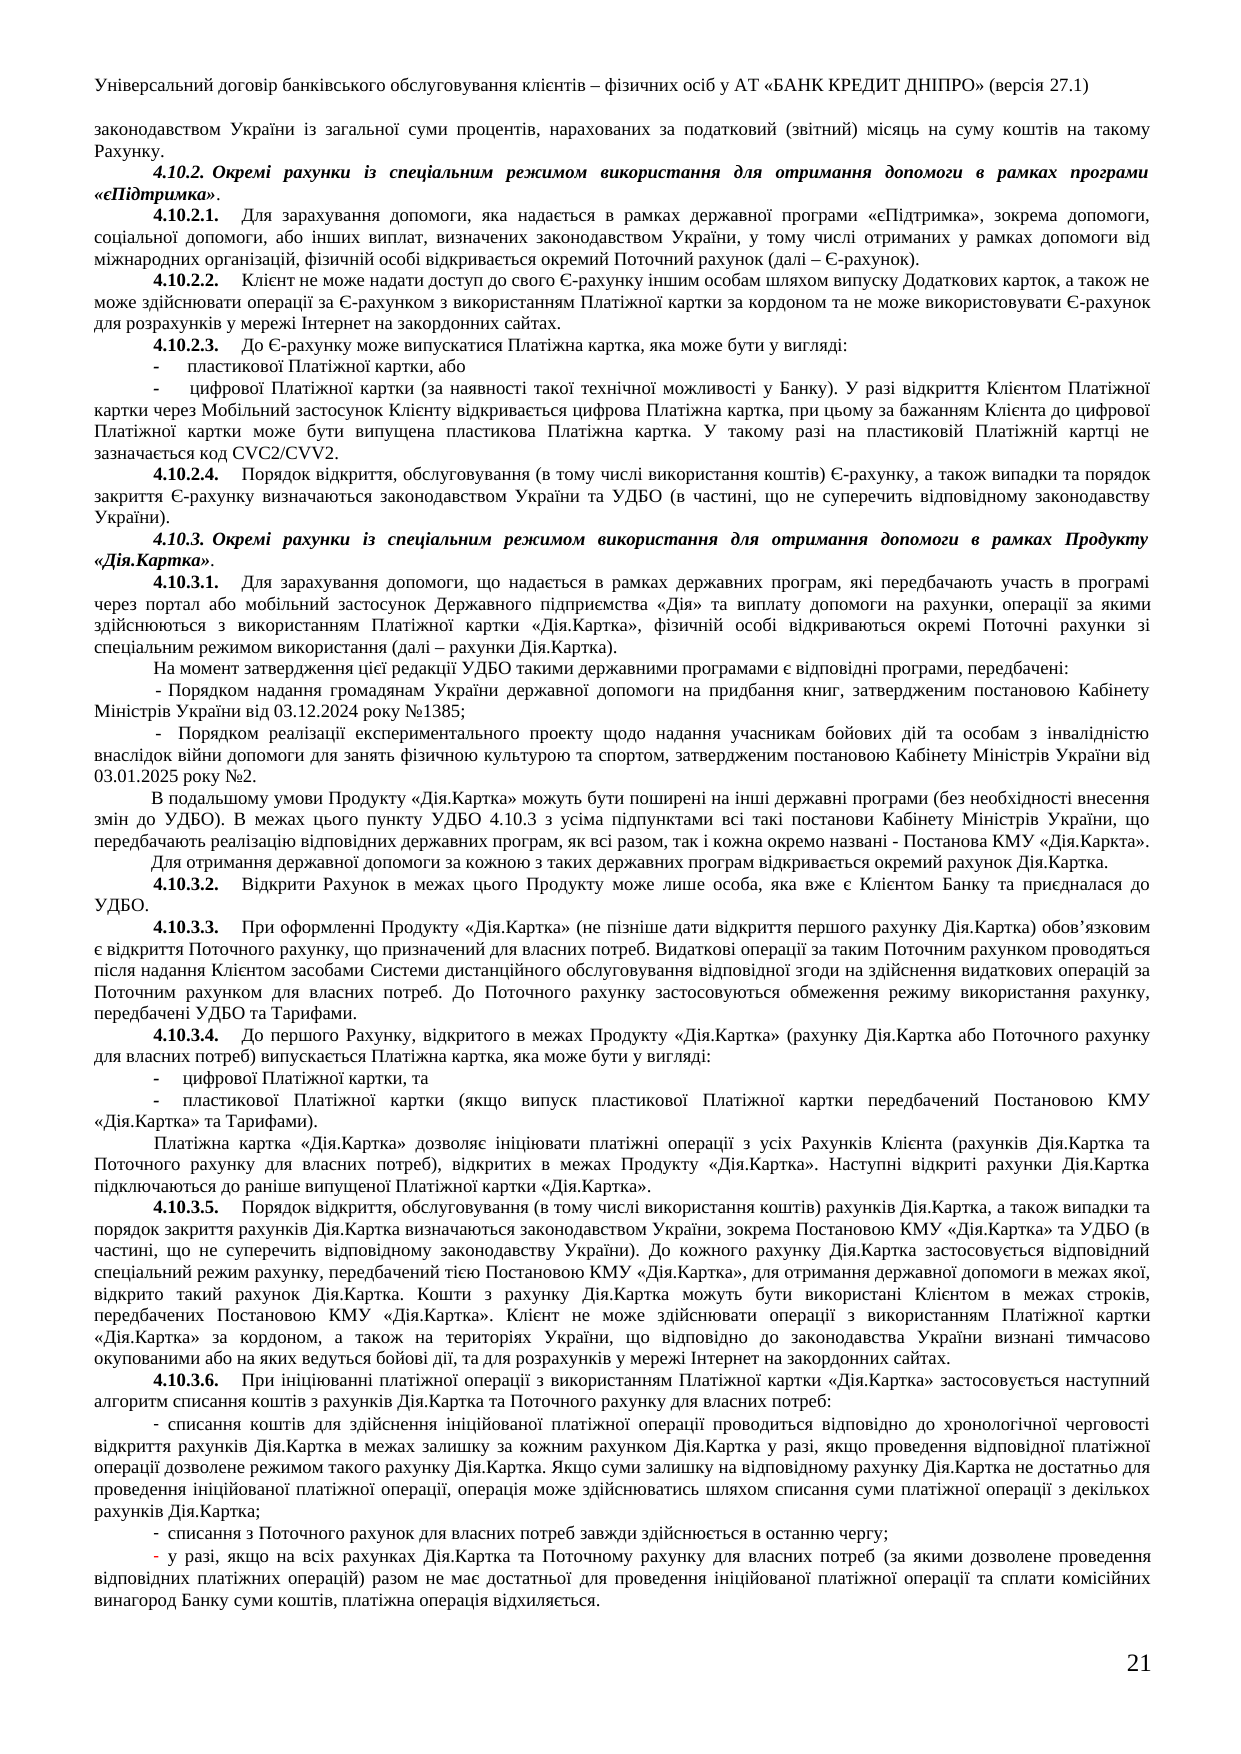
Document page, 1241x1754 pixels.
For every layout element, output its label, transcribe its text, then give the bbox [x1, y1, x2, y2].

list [94, 118, 1152, 161]
list Платіжна картка «Дія.Картка» дозволяє ініціювати платіжні операції з усіх Рахунків Клієнта (рахунків Дія.Картка та Поточного рахунку для власних потреб), відкритих в межах Продукту «Дія.Картка». Наступні відкриті рахунки Дія.Картка підключаються до раніше випущеної Платіжної картки «Дія.Картка». [94, 1132, 1152, 1196]
list пластикової Платіжної картки (якщо випуск пластикової Платіжної картки передбачений Постановою КМУ «Дія.Картка» та Тарифами). [94, 1088, 1152, 1132]
list Порядком реалізації експериментального проекту щодо надання учасникам бойових дій та особам з інвалідністю внаслідок війни допомоги для занять фізичною культурою та спортом, затвердженим постановою Кабінету Міністрів України від 03.01.2025 року №2. [94, 722, 1152, 787]
list пластикової Платіжної картки, або [94, 355, 1152, 377]
list у разі, якщо на всіх рахунках Дія.Картка та Поточному рахунку для власних потреб (за якими дозволене проведення відповідних платіжних операцій) разом не має достатньої для проведення ініційованої платіжної операції та сплати комісійних винагород Банку суми коштів, платіжна операція відхиляється. [94, 1544, 1152, 1610]
list цифрової Платіжної картки (за наявності такої технічної можливості у Банку). У разі відкриття Клієнтом Платіжної картки через Мобільний застосунок Клієнту відкривається цифрова Платіжна картка, при цьому за бажанням Клієнта до цифрової Платіжної картки може бути випущена пластикова Платіжна картка. У такому разі на пластиковій Платіжній картці не зазначається код CVC2/CVV2. [94, 377, 1152, 463]
list Окремі рахунки із спеціальним режимом використання для отримання допомоги в рамках програми «єПідтримка». [94, 161, 1152, 204]
list Порядок відкриття, обслуговування (в тому числі використання коштів) Є-рахунку, а також випадки та порядок закриття Є-рахунку визначаються законодавством України та УДБО (в частині, що не суперечить відповідному законодавству України). [94, 463, 1152, 528]
list Відкрити Рахунок в межах цього Продукту може лише особа, яка вже є Клієнтом Банку та приєдналася до УДБО. [94, 873, 1152, 916]
list При ініціюванні платіжної операції з використанням Платіжної картки «Дія.Картка» застосовується наступний алгоритм списання коштів з рахунків Дія.Картка та Поточного рахунку для власних потреб: [94, 1369, 1152, 1412]
list В подальшому умови Продукту «Дія.Картка» можуть бути поширені на інші державні програми (без необхідності внесення змін до УДБО). В межах цього пункту УДБО 4.10.3 з усіма підпунктами всі такі постанови Кабінету Міністрів України, що передбачають реалізацію відповідних державних програм, як всі разом, так і кожна окремо названі - Постанова КМУ «Дія.Каркта». [94, 787, 1152, 851]
list Порядком надання громадянам України державної допомоги на придбання книг, затвердженим постановою Кабінету Міністрів України від 03.12.2024 року №1385; [94, 679, 1152, 722]
list Для отримання державної допомоги за кожною з таких державних програм відкривається окремий рахунок Дія.Картка. [94, 851, 1152, 873]
list Окремі рахунки із спеціальним режимом використання для отримання допомоги в рамках Продукту «Дія.Картка». [94, 528, 1152, 571]
list списання з Поточного рахунок для власних потреб завжди здійснюється в останню чергу; [94, 1521, 1152, 1544]
list Клієнт не може надати доступ до свого Є-рахунку іншим особам шляхом випуску Додаткових карток, а також не може здійснювати операції за Є-рахунком з використанням Платіжної картки за кордоном та не може використовувати Є-рахунок для розрахунків у мережі Інтернет на закордонних сайтах. [94, 269, 1152, 334]
list На момент затвердження цієї редакції УДБО такими державними програмами є відповідні програми, передбачені: [153, 657, 1152, 679]
list списання коштів для здійснення ініційованої платіжної операції проводиться відповідно до хронологічної черговості відкриття рахунків Дія.Картка в межах залишку за кожним рахунком Дія.Картка у разі, якщо проведення відповідної платіжної операції дозволене режимом такого рахунку Дія.Картка. Якщо суми залишку на відповідному рахунку Дія.Картка не достатньо для проведення ініційованої платіжної операції, операція може здійснюватись шляхом списання суми платіжної операції з декількох рахунків Дія.Картка; [94, 1412, 1152, 1521]
list Для зарахування допомоги, яка надається в рамках державної програми «єПідтримка», зокрема допомоги, соціальної допомоги, або інших виплат, визначених законодавством України, у тому числі отриманих у рамках допомоги від міжнародних організацій, фізичній особі відкривається окремий Поточний рахунок (далі – Є-рахунок). [94, 204, 1152, 269]
list цифрової Платіжної картки, та [94, 1067, 1152, 1088]
list До першого Рахунку, відкритого в межах Продукту «Дія.Картка» (рахунку Дія.Картка або Поточного рахунку для власних потреб) випускається Платіжна картка, яка може бути у вигляді: [94, 1024, 1152, 1067]
list Порядок відкриття, обслуговування (в тому числі використання коштів) рахунків Дія.Картка, а також випадки та порядок закриття рахунків Дія.Картка визначаються законодавством України, зокрема Постановою КМУ «Дія.Картка» та УДБО (в частині, що не суперечить відповідному законодавству України). До кожного рахунку Дія.Картка застосовується відповідний спеціальний режим рахунку, передбачений тією Постановою КМУ «Дія.Картка», для отримання державної допомоги в межах якої, відкрито такий рахунок Дія.Картка. Кошти з рахунку Дія.Картка можуть бути використані Клієнтом в межах строків, передбачених Постановою КМУ «Дія.Картка». Клієнт не може здійснювати операції з використанням Платіжної картки «Дія.Картка» за кордоном, а також на територіях України, що відповідно до законодавства України визнані тимчасово окупованими або на яких ведуться бойові дії, та для розрахунків у мережі Інтернет на закордонних сайтах. [94, 1196, 1152, 1369]
list При оформленні Продукту «Дія.Картка» (не пізніше дати відкриття першого рахунку Дія.Картка) обов’язковим є відкриття Поточного рахунку, що призначений для власних потреб. Видаткові операції за таким Поточним рахунком проводяться після надання Клієнтом засобами Системи дистанційного обслуговування відповідної згоди на здійснення видаткових операцій за Поточним рахунком для власних потреб. До Поточного рахунку застосовуються обмеження режиму використання рахунку, передбачені УДБО та Тарифами. [94, 916, 1152, 1024]
list Для зарахування допомоги, що надається в рамках державних програм, які передбачають участь в програмі через портал або мобільний застосунок Державного підприємства «Дія» та виплату допомоги на рахунки, операції за якими здійснюються з використанням Платіжної картки «Дія.Картка», фізичній особі відкриваються окремі Поточні рахунки зі спеціальним режимом використання (далі – рахунки Дія.Картка). [94, 571, 1152, 657]
list До Є-рахунку може випускатися Платіжна картка, яка може бути у вигляді: [94, 334, 1152, 355]
